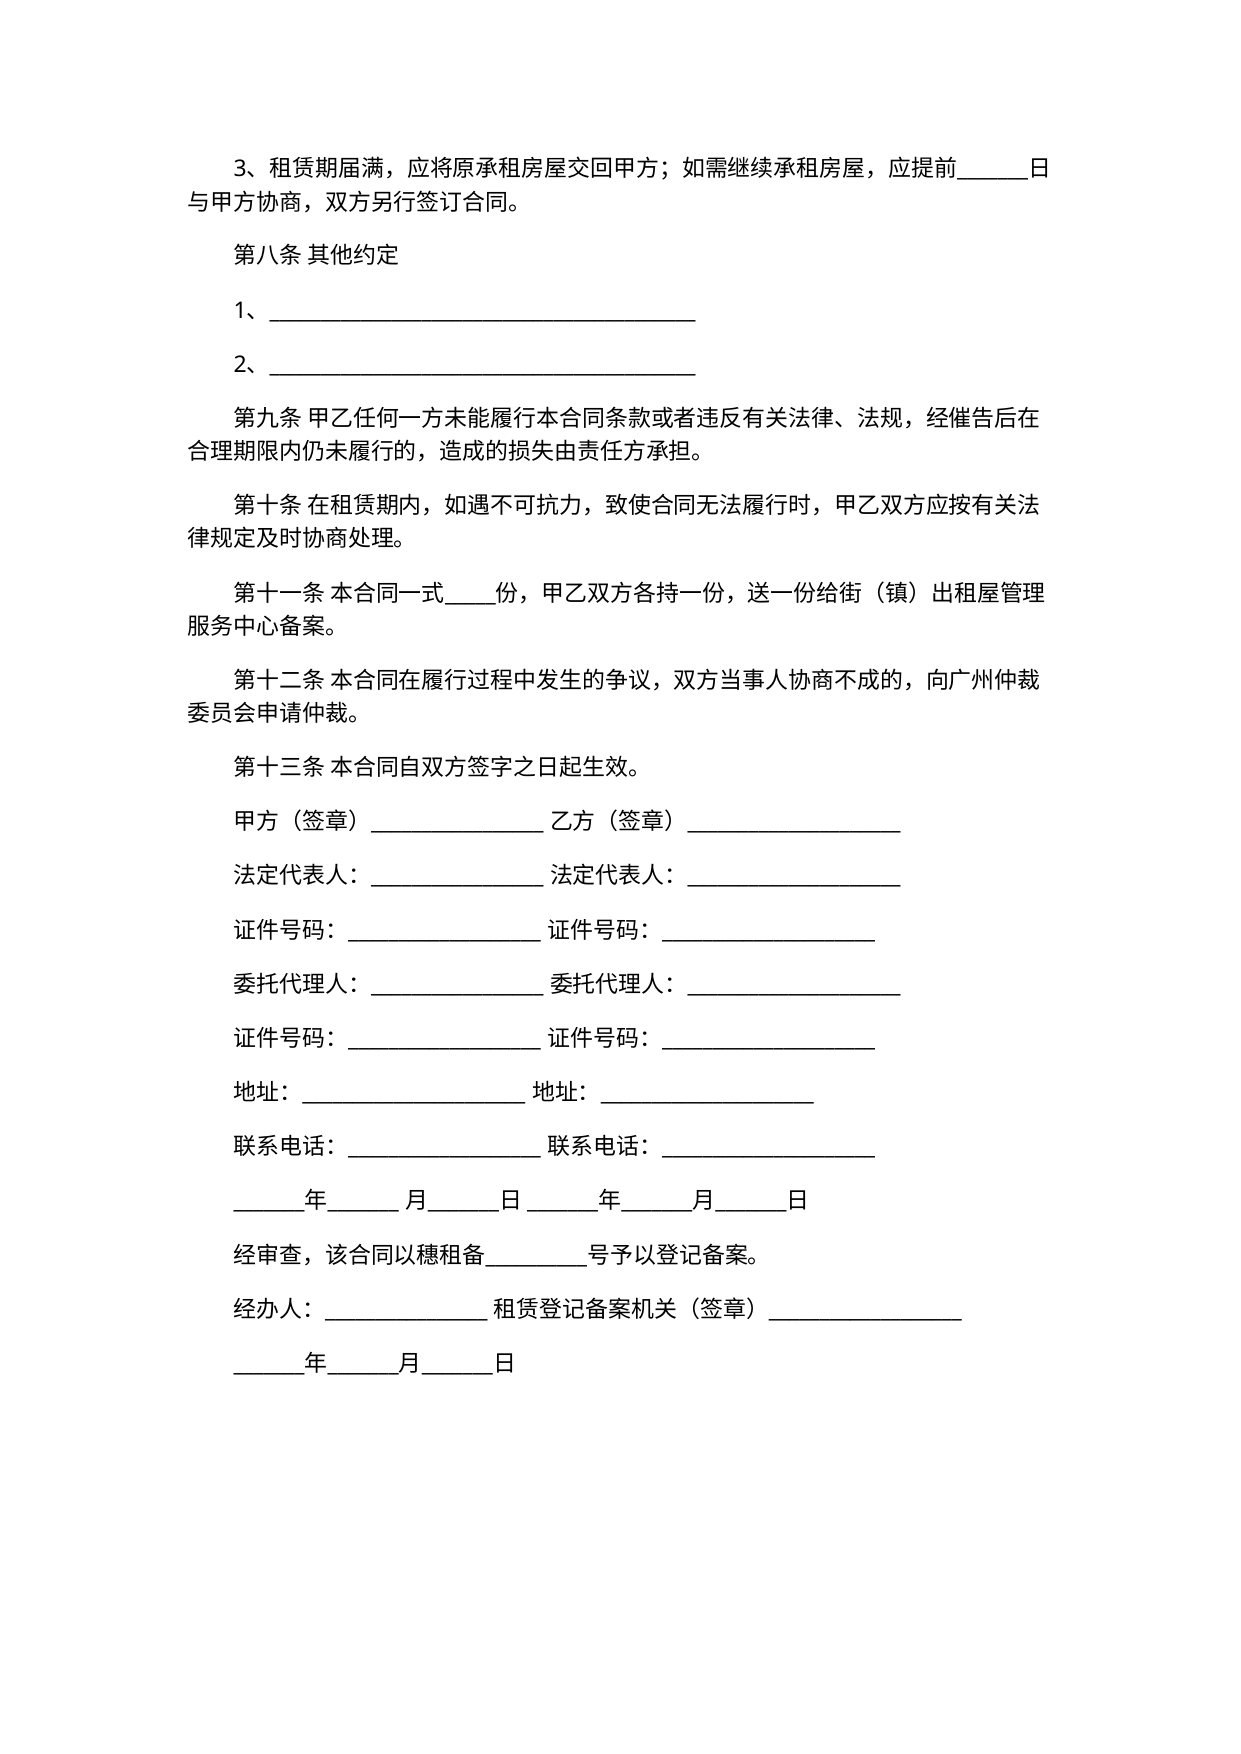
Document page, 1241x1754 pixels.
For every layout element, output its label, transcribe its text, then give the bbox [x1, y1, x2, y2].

text _______年_______月_______日 [187, 1345, 1053, 1378]
text 第八条 其他约定 [187, 237, 1053, 271]
text 甲方（签章）_________________ 乙方（签章）_____________________ [187, 803, 1053, 836]
text 第十一条 本合同一式_____份，甲乙双方各持一份，送一份给街（镇）出租屋管理服务中心备案。 [187, 574, 1053, 641]
text 1、__________________________________________ [187, 291, 1053, 325]
text 联系电话：___________________ 联系电话：_____________________ [187, 1128, 1053, 1161]
text 第十条 在租赁期内，如遇不可抗力，致使合同无法履行时，甲乙双方应按有关法律规定及时协商处理。 [187, 487, 1053, 553]
text 第九条 甲乙任何一方未能履行本合同条款或者违反有关法律、法规，经催告后在合理期限内仍未履行的，造成的损失由责任方承担。 [187, 400, 1053, 466]
text _______年_______ 月_______日 _______年_______月_______日 [187, 1182, 1053, 1216]
text 证件号码：___________________ 证件号码：_____________________ [187, 1020, 1053, 1053]
text 法定代表人：_________________ 法定代表人：_____________________ [187, 857, 1053, 891]
text 地址：______________________ 地址：_____________________ [187, 1074, 1053, 1107]
text 经审查，该合同以穗租备__________号予以登记备案。 [187, 1236, 1053, 1270]
text 证件号码：___________________ 证件号码：_____________________ [187, 911, 1053, 945]
text 委托代理人：_________________ 委托代理人：_____________________ [187, 966, 1053, 999]
text 2、__________________________________________ [187, 346, 1053, 379]
text 第十二条 本合同在履行过程中发生的争议，双方当事人协商不成的，向广州仲裁委员会申请仲裁。 [187, 662, 1053, 728]
text 3、租赁期届满，应将原承租房屋交回甲方；如需继续承租房屋，应提前_______日与甲方协商，双方另行签订合同。 [187, 150, 1053, 217]
text 经办人：________________ 租赁登记备案机关（签章）___________________ [187, 1291, 1053, 1324]
text 第十三条 本合同自双方签字之日起生效。 [187, 749, 1053, 782]
